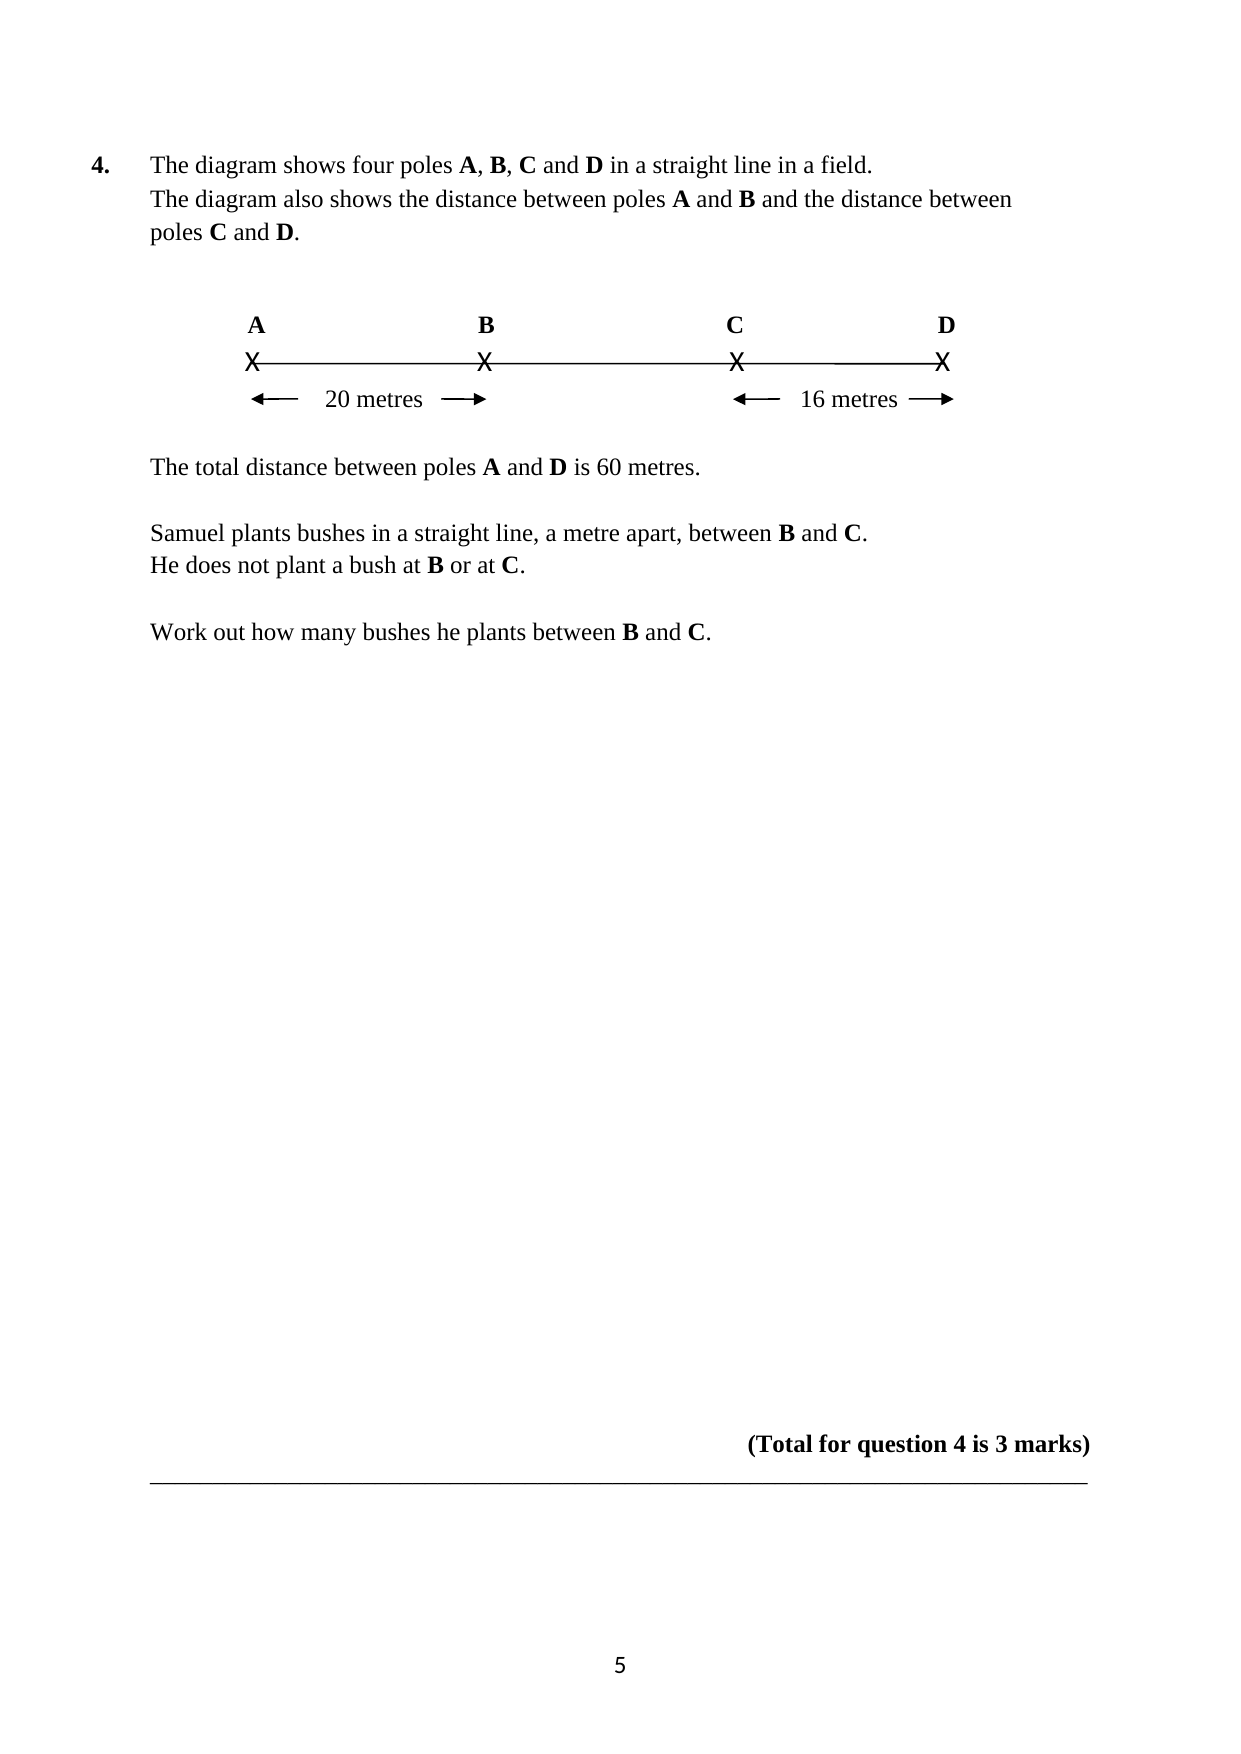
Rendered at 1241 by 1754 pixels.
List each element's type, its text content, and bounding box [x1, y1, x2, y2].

text Samuel plants bushes in a straight line, a metre apart, between B and C. [150, 518, 1090, 546]
text ___________________________________________________________________________ [150, 1458, 1090, 1486]
text A B C D [150, 310, 1090, 339]
text (Total for question 4 is 3 marks) [150, 1429, 1090, 1458]
text He does not plant a bush at B or at C. [150, 551, 1090, 579]
text 4. The diagram shows four poles A, B, C and D in a straight line in a field. [91, 150, 1090, 179]
text poles C and D. [150, 217, 1090, 246]
text Work out how many bushes he plants between B and C. [150, 617, 1090, 645]
text X X X X [150, 343, 1090, 379]
text The total distance between poles A and D is 60 metres. [150, 452, 1090, 480]
text The diagram also shows the distance between poles A and B and the distance between [150, 184, 1090, 212]
text 20 metres 16 metres [150, 384, 1090, 413]
